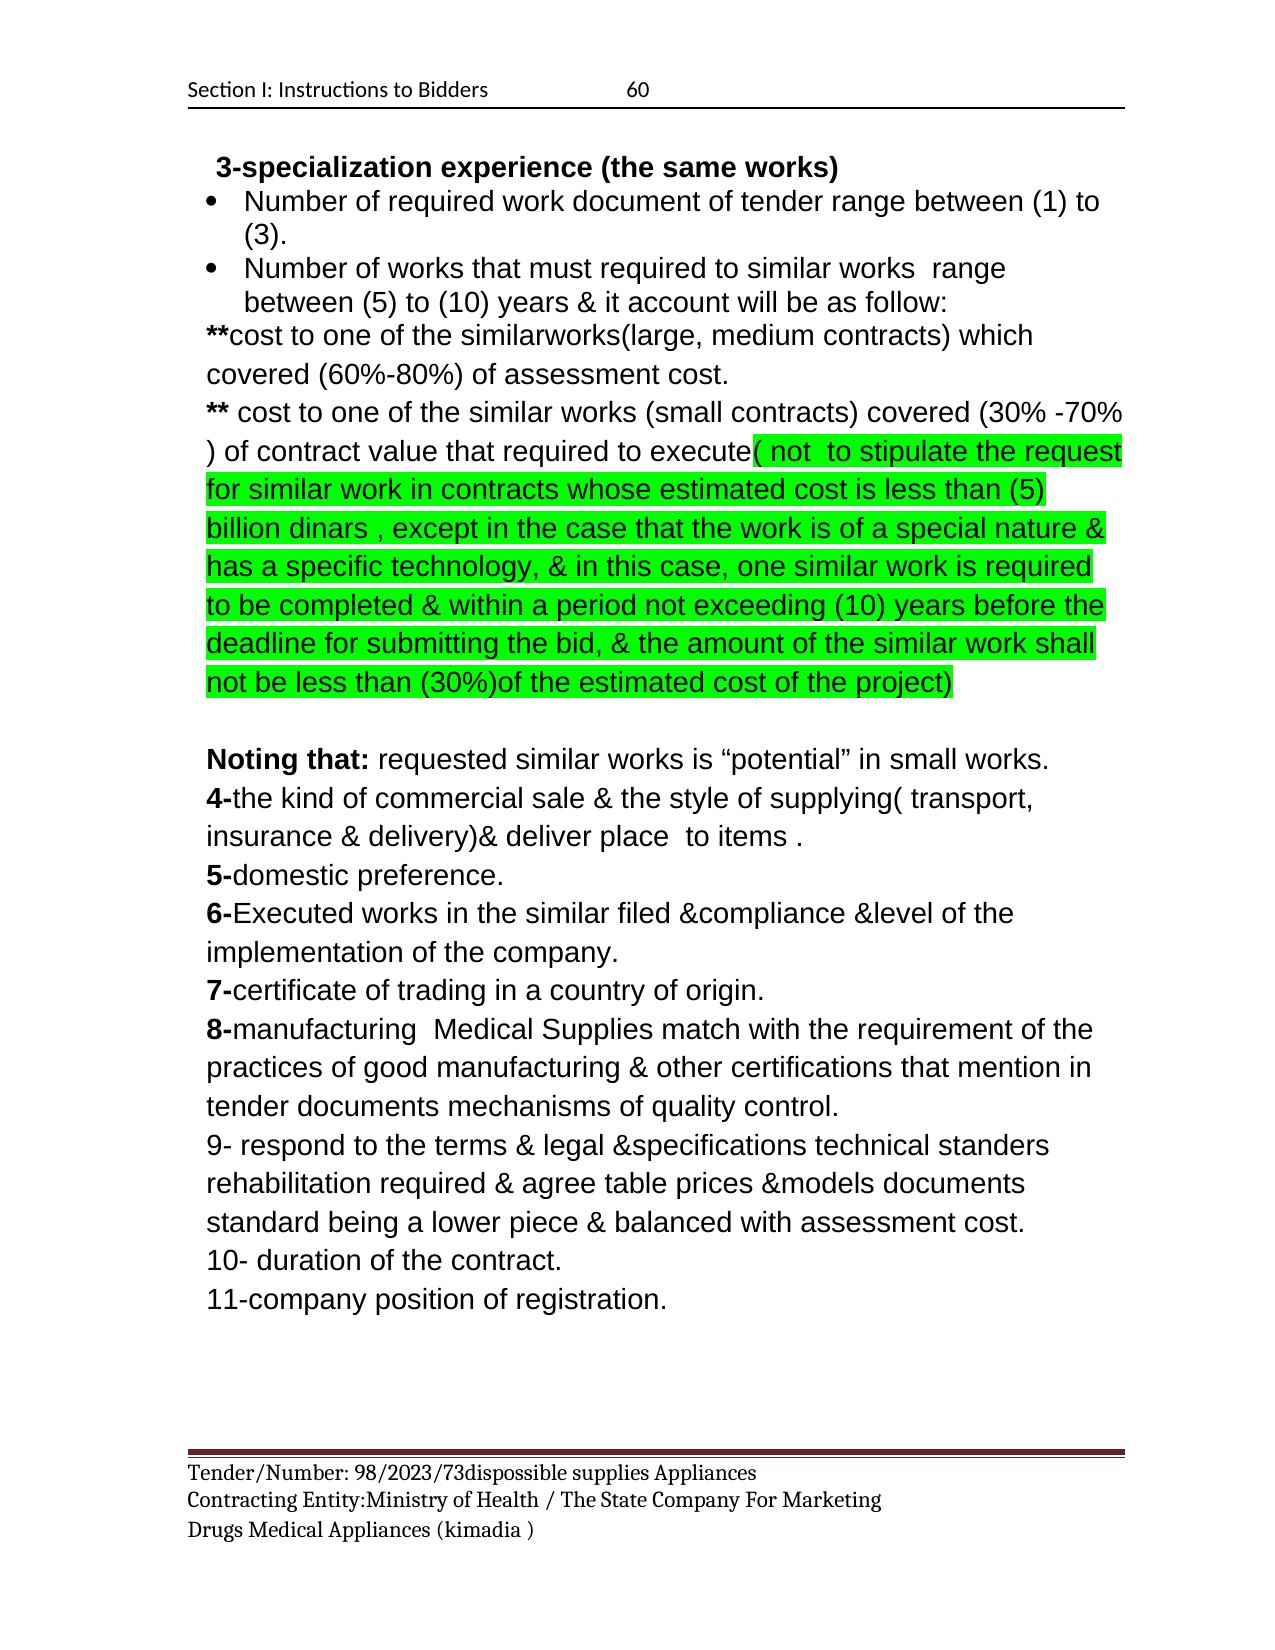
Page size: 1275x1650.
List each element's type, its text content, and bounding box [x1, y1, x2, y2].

text **cost to one of the similarworks(large, medium contracts) which covered (60%-80%) of assessment cost. [206, 318, 1125, 390]
text 5-domestic preference. [206, 858, 1125, 891]
list 3-specialization experience (the same works) [216, 150, 1125, 183]
text 9- respond to the terms & legal &specifications technical standers rehabilitation required & agree table prices &models documents standard being a lower piece & balanced with assessment cost. [206, 1127, 1125, 1238]
list Number of works that must required to similar works range between (5) to (10) years & it account will be as follow: [206, 251, 1125, 318]
text 6-Executed works in the similar filed &compliance &level of the implementation of the company. [206, 896, 1125, 968]
text 11-company position of registration. [206, 1282, 1125, 1315]
text 8-manufacturing Medical Supplies match with the requirement of the practices of good manufacturing & other certifications that mention in tender documents mechanisms of quality control. [206, 1012, 1125, 1122]
text 7-certificate of trading in a country of origin. [206, 973, 1125, 1007]
list Number of required work document of tender range between (1) to (3). [206, 183, 1125, 251]
text 4-the kind of commercial sale & the style of supplying( transport, insurance & delivery)& deliver place to items . [206, 781, 1125, 853]
text 10- duration of the contract. [206, 1243, 1125, 1277]
text Noting that: requested similar works is “potential” in small works. [206, 742, 1125, 776]
text ** cost to one of the similar works (small contracts) covered (30% -70% ) of contract value that required to execute( not to stipulate the request for similar work in contracts whose estimated cost is less than (5) billion dinars , except in the case that the work is of a special nature & has a specific technology, & in this case, one similar work is required to be completed & within a period not exceeding (10) years before the deadline for submitting the bid, & the amount of the similar work shall not be less than (30%)of the estimated cost of the project) [206, 395, 1125, 698]
